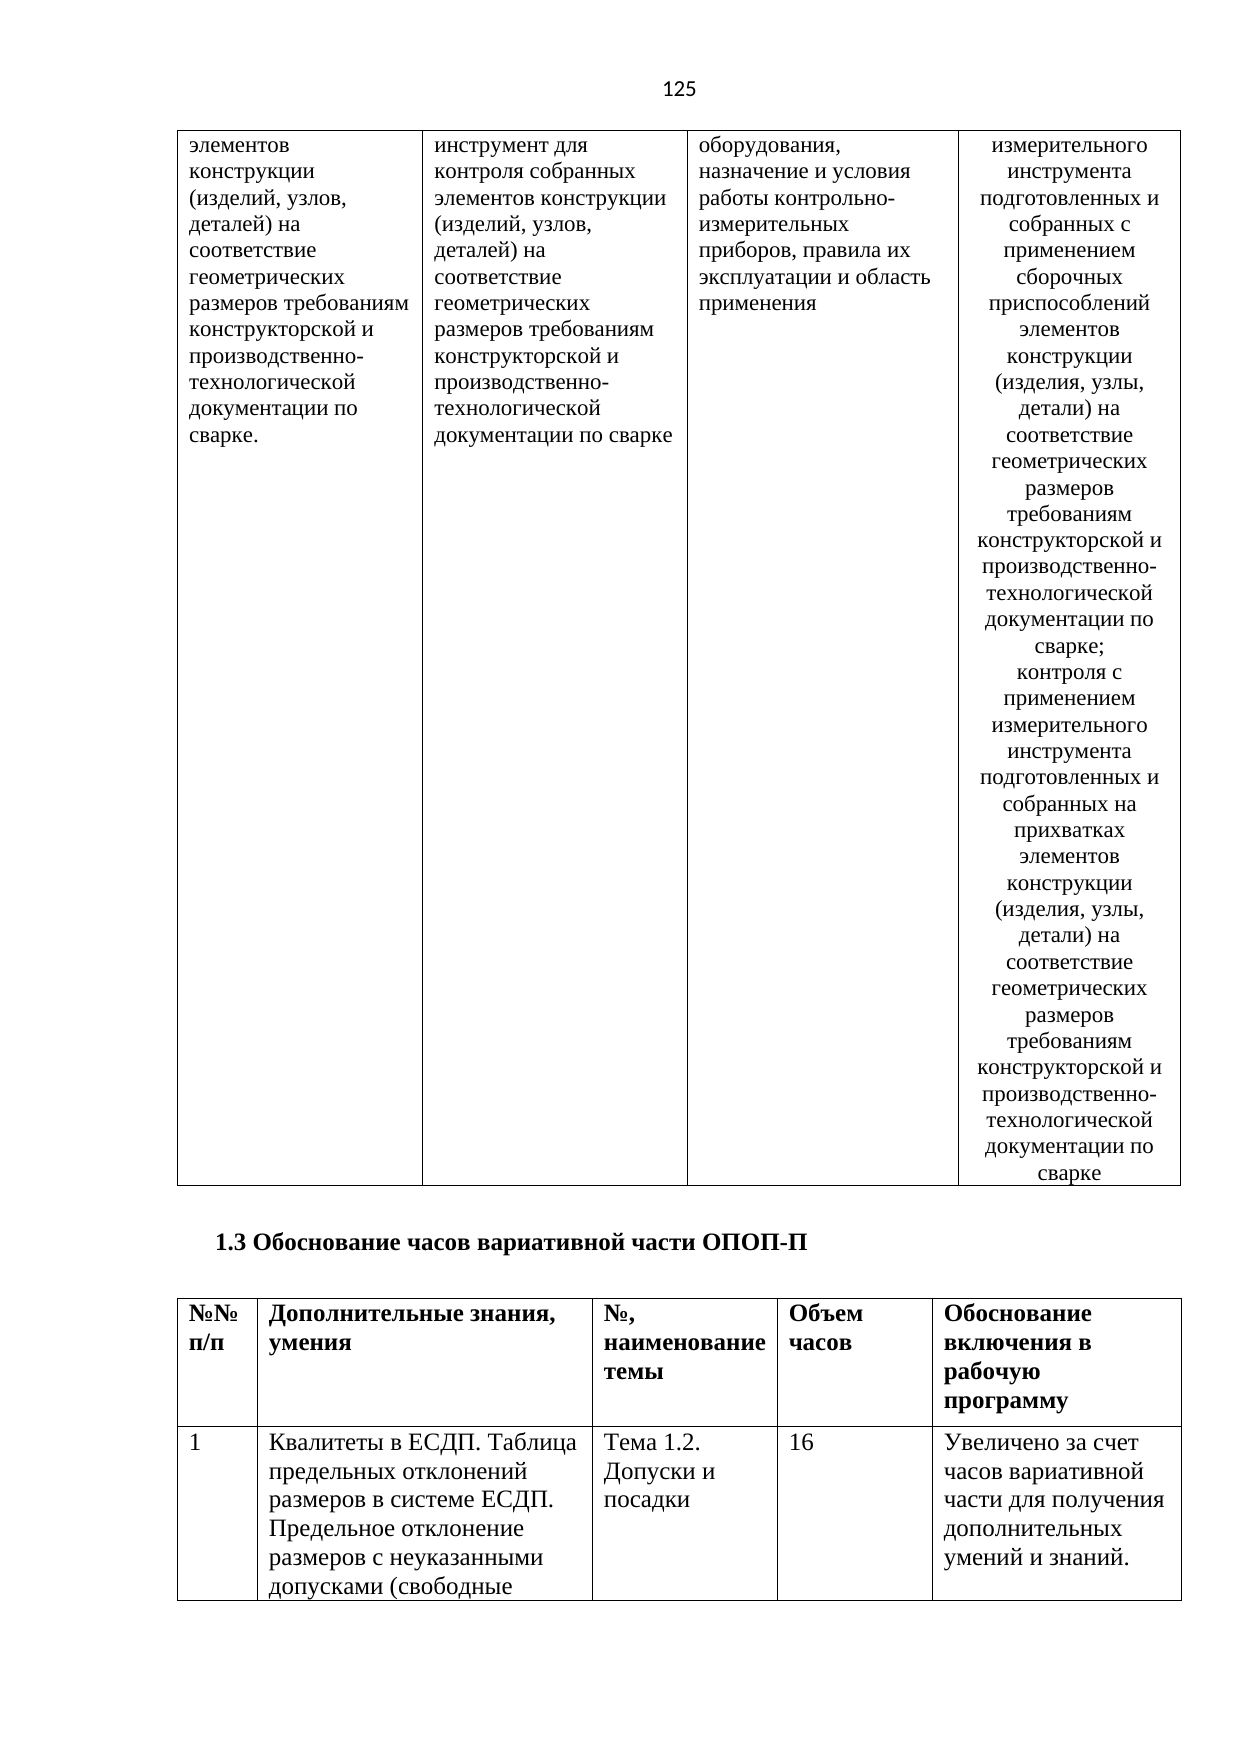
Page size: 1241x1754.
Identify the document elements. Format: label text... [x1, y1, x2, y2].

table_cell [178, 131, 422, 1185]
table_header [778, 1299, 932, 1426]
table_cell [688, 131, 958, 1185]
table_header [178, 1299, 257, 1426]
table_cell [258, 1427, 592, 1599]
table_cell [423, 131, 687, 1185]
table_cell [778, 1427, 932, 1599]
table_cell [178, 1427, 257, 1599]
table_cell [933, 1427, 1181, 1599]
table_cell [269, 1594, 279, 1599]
text 1.3 Обоснование часов вариативной части ОПОП-П [215, 1227, 1181, 1256]
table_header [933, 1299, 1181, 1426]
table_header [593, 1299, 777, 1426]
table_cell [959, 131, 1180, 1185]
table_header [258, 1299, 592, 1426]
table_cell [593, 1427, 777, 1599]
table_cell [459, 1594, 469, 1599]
